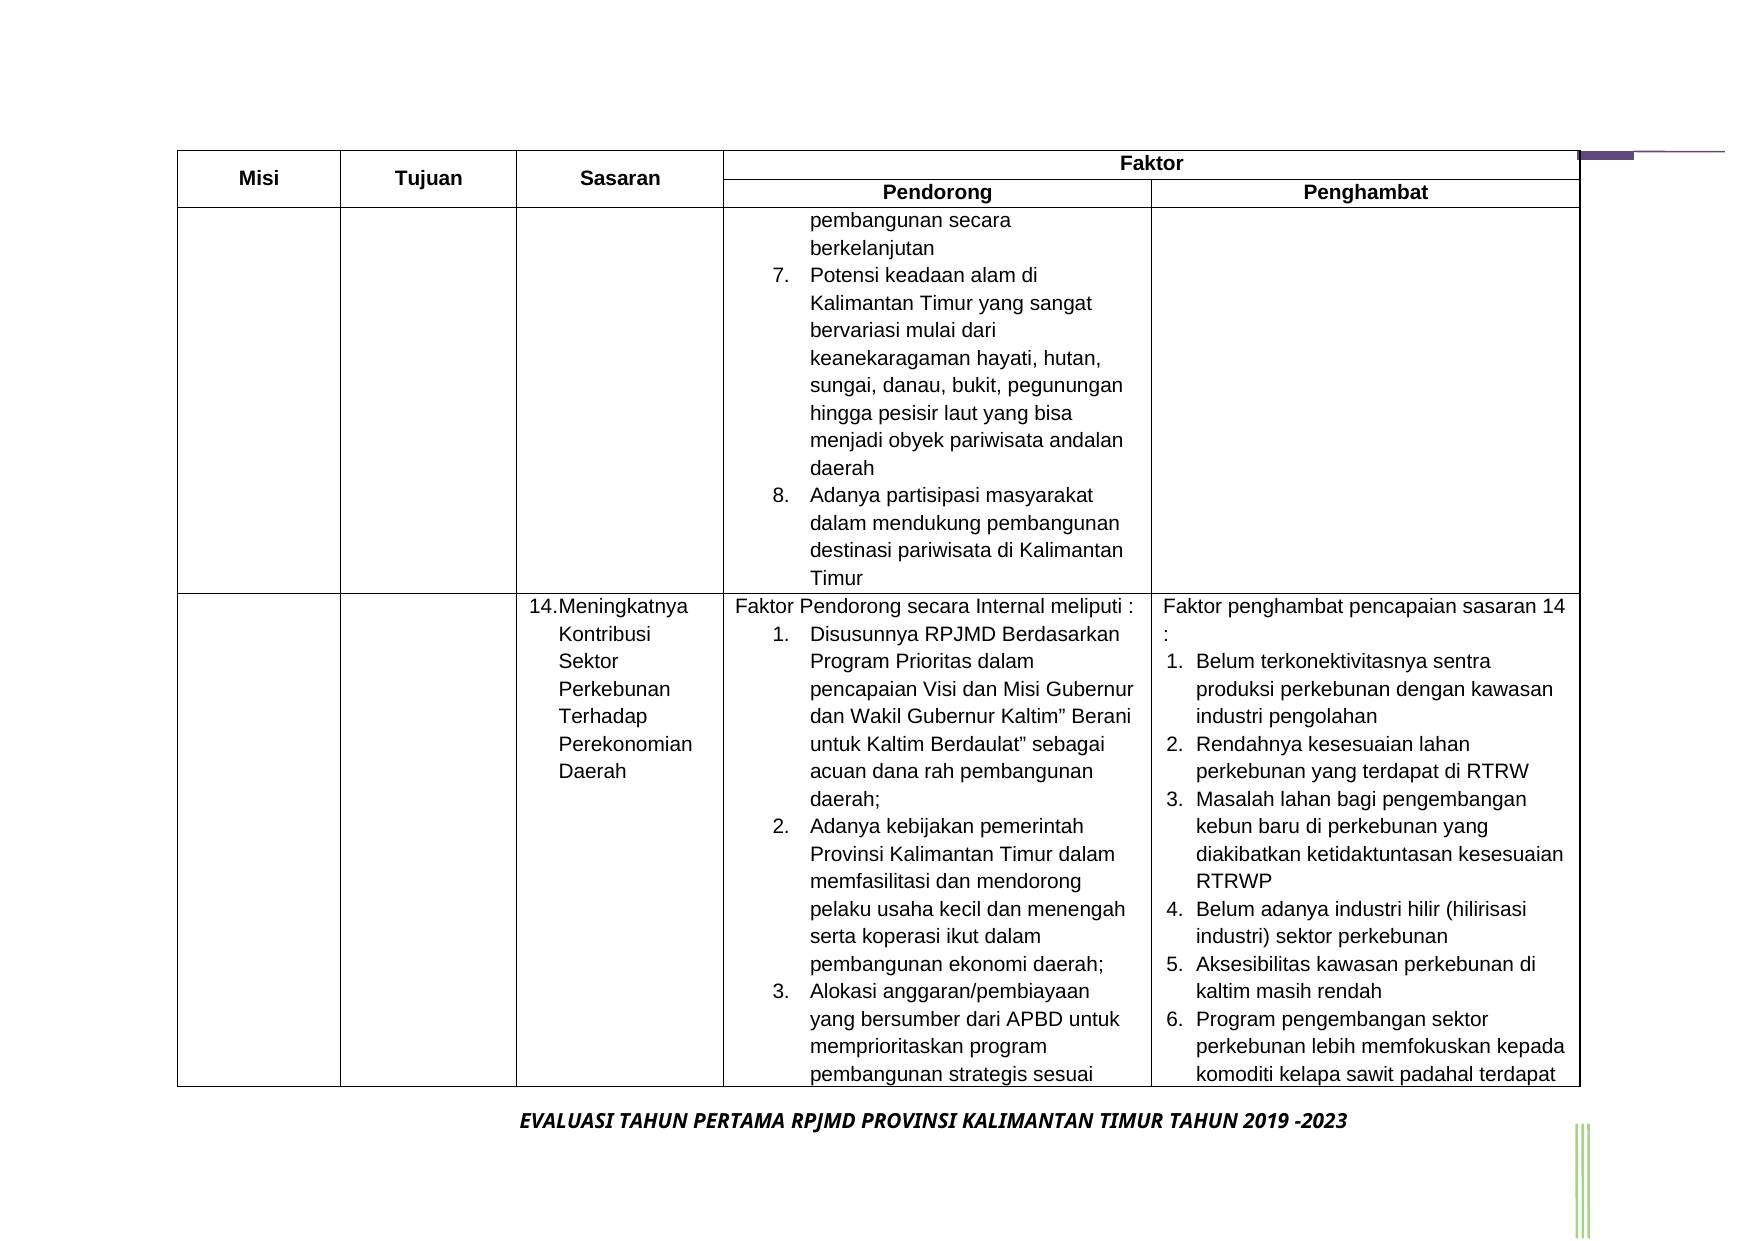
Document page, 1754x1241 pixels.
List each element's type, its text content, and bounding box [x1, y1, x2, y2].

table_header Sasaran [517, 151, 723, 207]
table_header Tujuan [341, 151, 516, 207]
table_header Misi [178, 151, 340, 207]
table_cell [724, 208, 1151, 593]
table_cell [517, 594, 723, 1086]
table_cell [341, 208, 516, 593]
table_cell [178, 208, 340, 593]
table_cell Pendorong [724, 180, 1151, 207]
table_cell [178, 594, 340, 1086]
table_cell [724, 594, 1151, 1086]
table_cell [1152, 208, 1579, 593]
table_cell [1152, 594, 1579, 1086]
table_cell [341, 594, 516, 1086]
table_cell Penghambat [1152, 180, 1579, 207]
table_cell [517, 208, 723, 593]
table_header Faktor [724, 151, 1579, 178]
